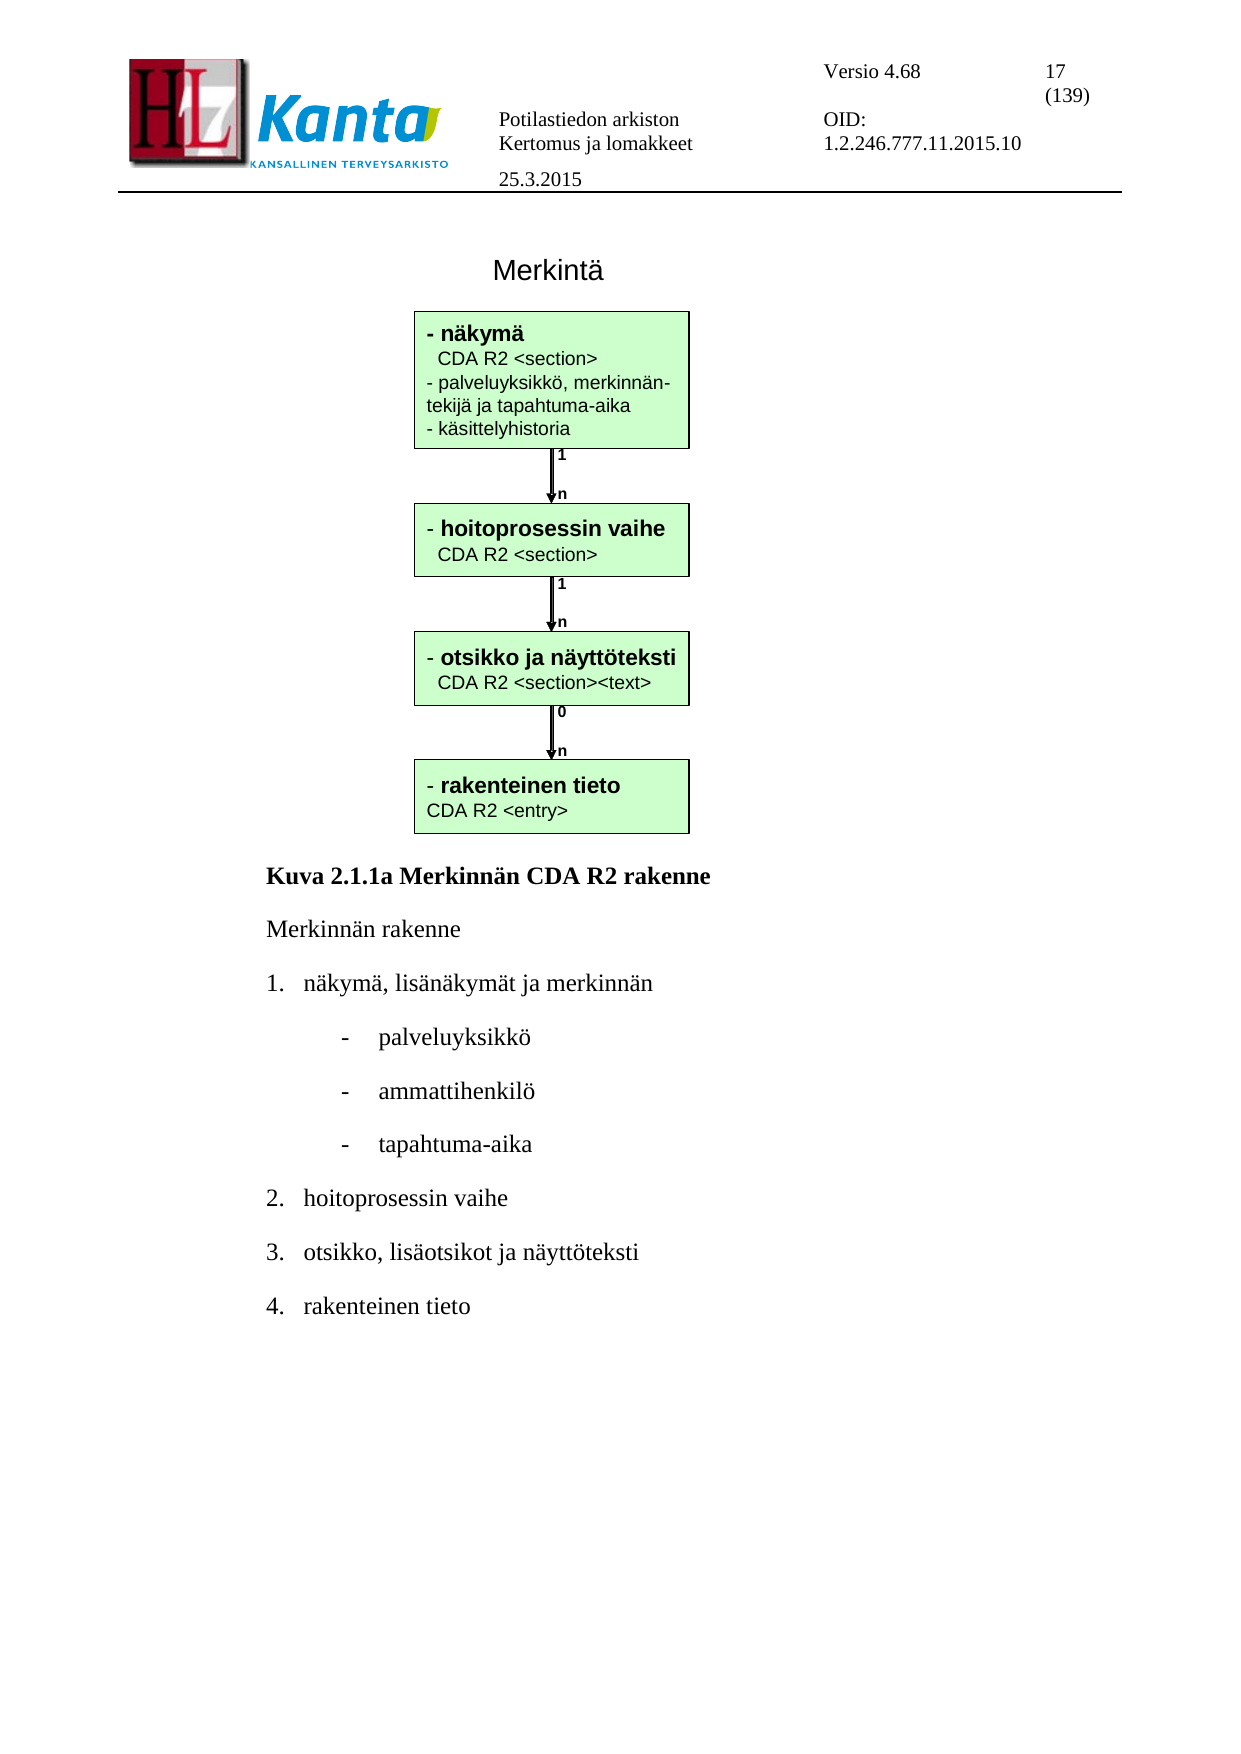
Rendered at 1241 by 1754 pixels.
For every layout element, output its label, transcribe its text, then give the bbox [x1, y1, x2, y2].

list rakenteinen tieto [266, 1291, 1122, 1319]
list hoitoprosessin vaihe [266, 1183, 1122, 1212]
text Kuva 2.1.1a Merkinnän CDA R2 rakenne [266, 861, 1122, 889]
list näkymä, lisänäkymät ja merkinnän [266, 968, 1122, 997]
list otsikko, lisäotsikot ja näyttöteksti [266, 1237, 1122, 1266]
picture [129, 59, 448, 168]
picture [274, 95, 288, 112]
list ammattihenkilö [341, 1076, 1122, 1104]
text Merkinnän rakenne [266, 914, 1122, 943]
list palveluyksikkö [341, 1022, 1122, 1051]
list tapahtuma-aika [341, 1129, 1122, 1158]
